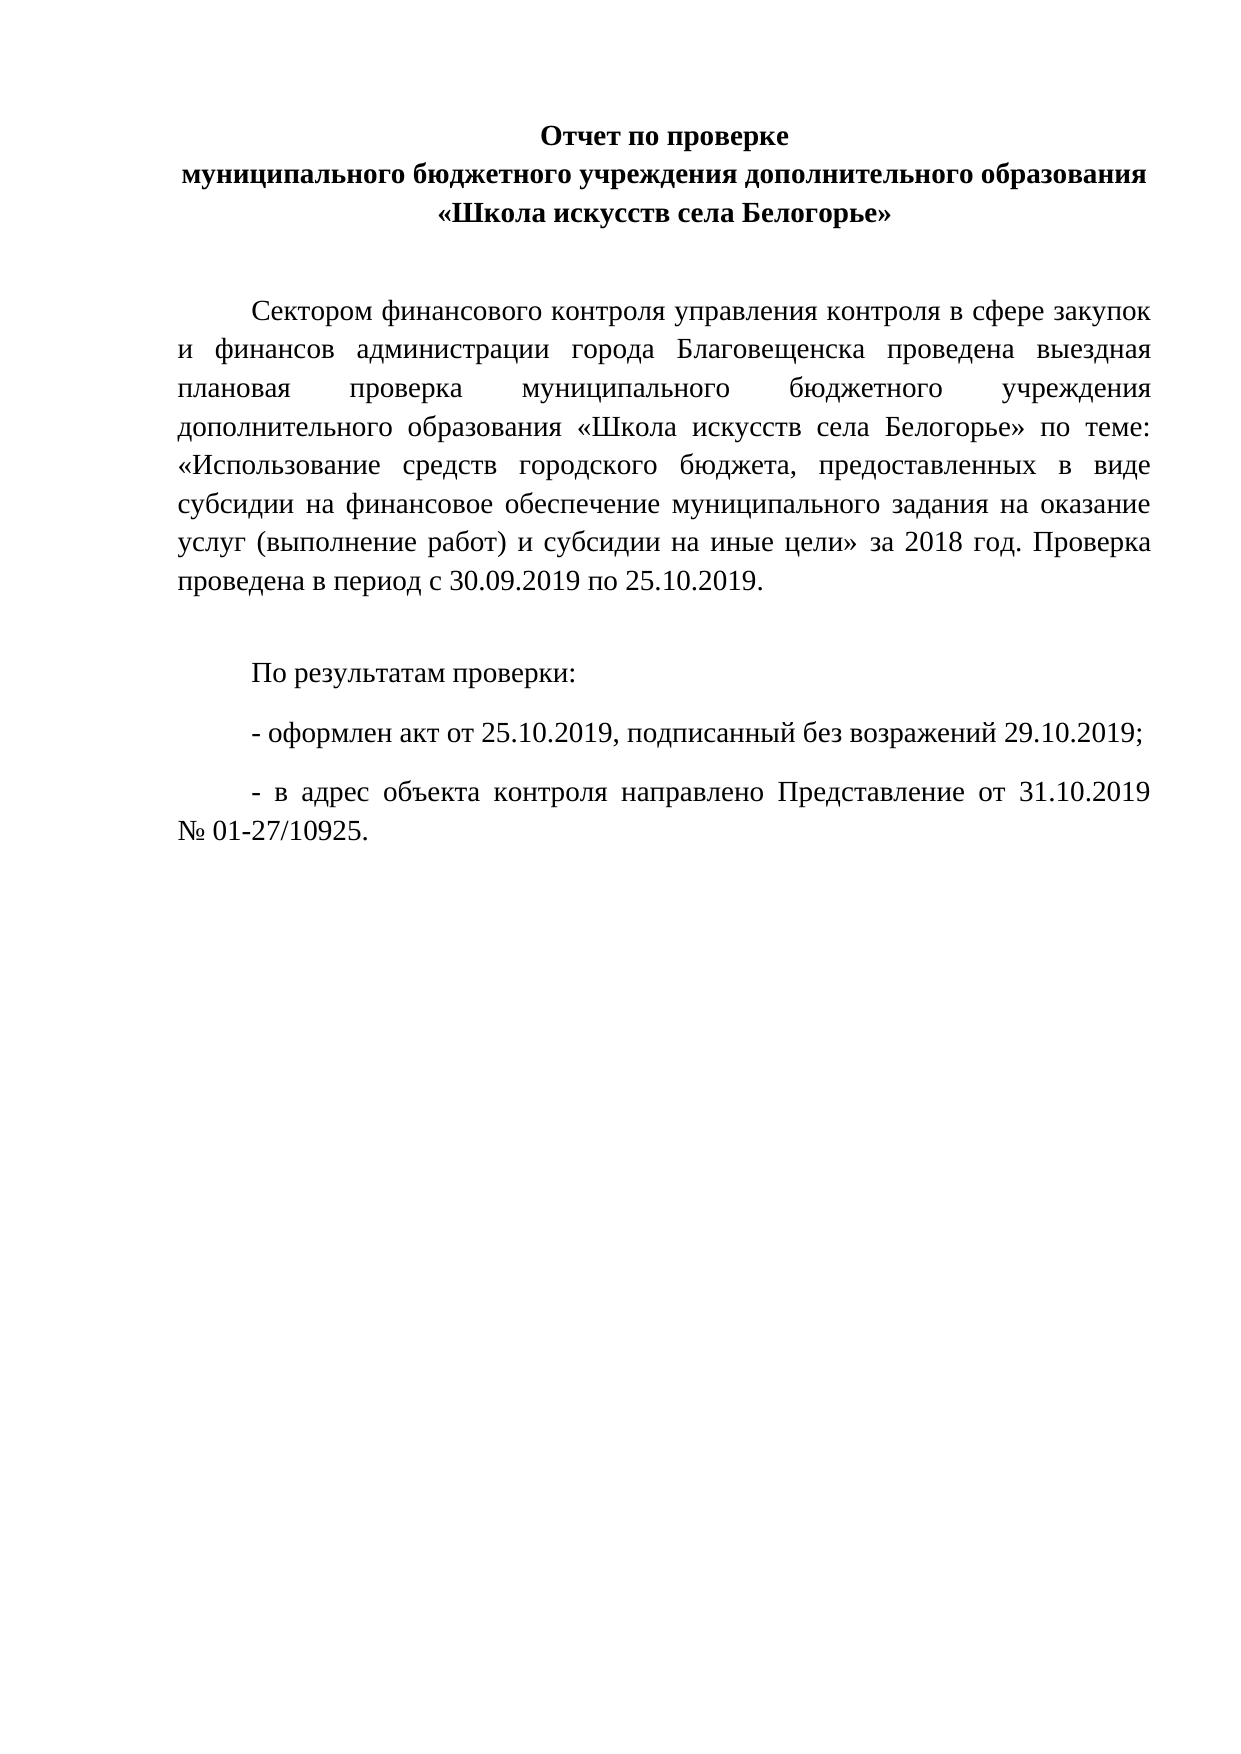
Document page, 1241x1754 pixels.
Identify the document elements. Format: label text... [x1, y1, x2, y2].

text Сектором финансового контроля управления контроля в сфере закупок и финансов администрации города Благовещенска проведена выездная плановая проверка муниципального бюджетного учреждения дополнительного образования «Школа искусств села Белогорье» по теме: «Использование средств городского бюджета, предоставленных в виде субсидии на финансовое обеспечение муниципального задания на оказание услуг (выполнение работ) и субсидии на иные цели» за 2018 год. Проверка проведена в период с 30.09.2019 по 25.10.2019. [177, 293, 1152, 596]
text «Школа искусств села Белогорье» [177, 195, 1152, 229]
text муниципального бюджетного учреждения дополнительного образования [177, 157, 1152, 190]
text Отчет по проверке [177, 118, 1152, 152]
text По результатам проверки: [177, 655, 1152, 689]
text - в адрес объекта контроля направлено Представление от 31.10.2019 № 01-27/10925. [177, 774, 1152, 846]
text - оформлен акт от 25.10.2019, подписанный без возражений 29.10.2019; [177, 715, 1152, 748]
